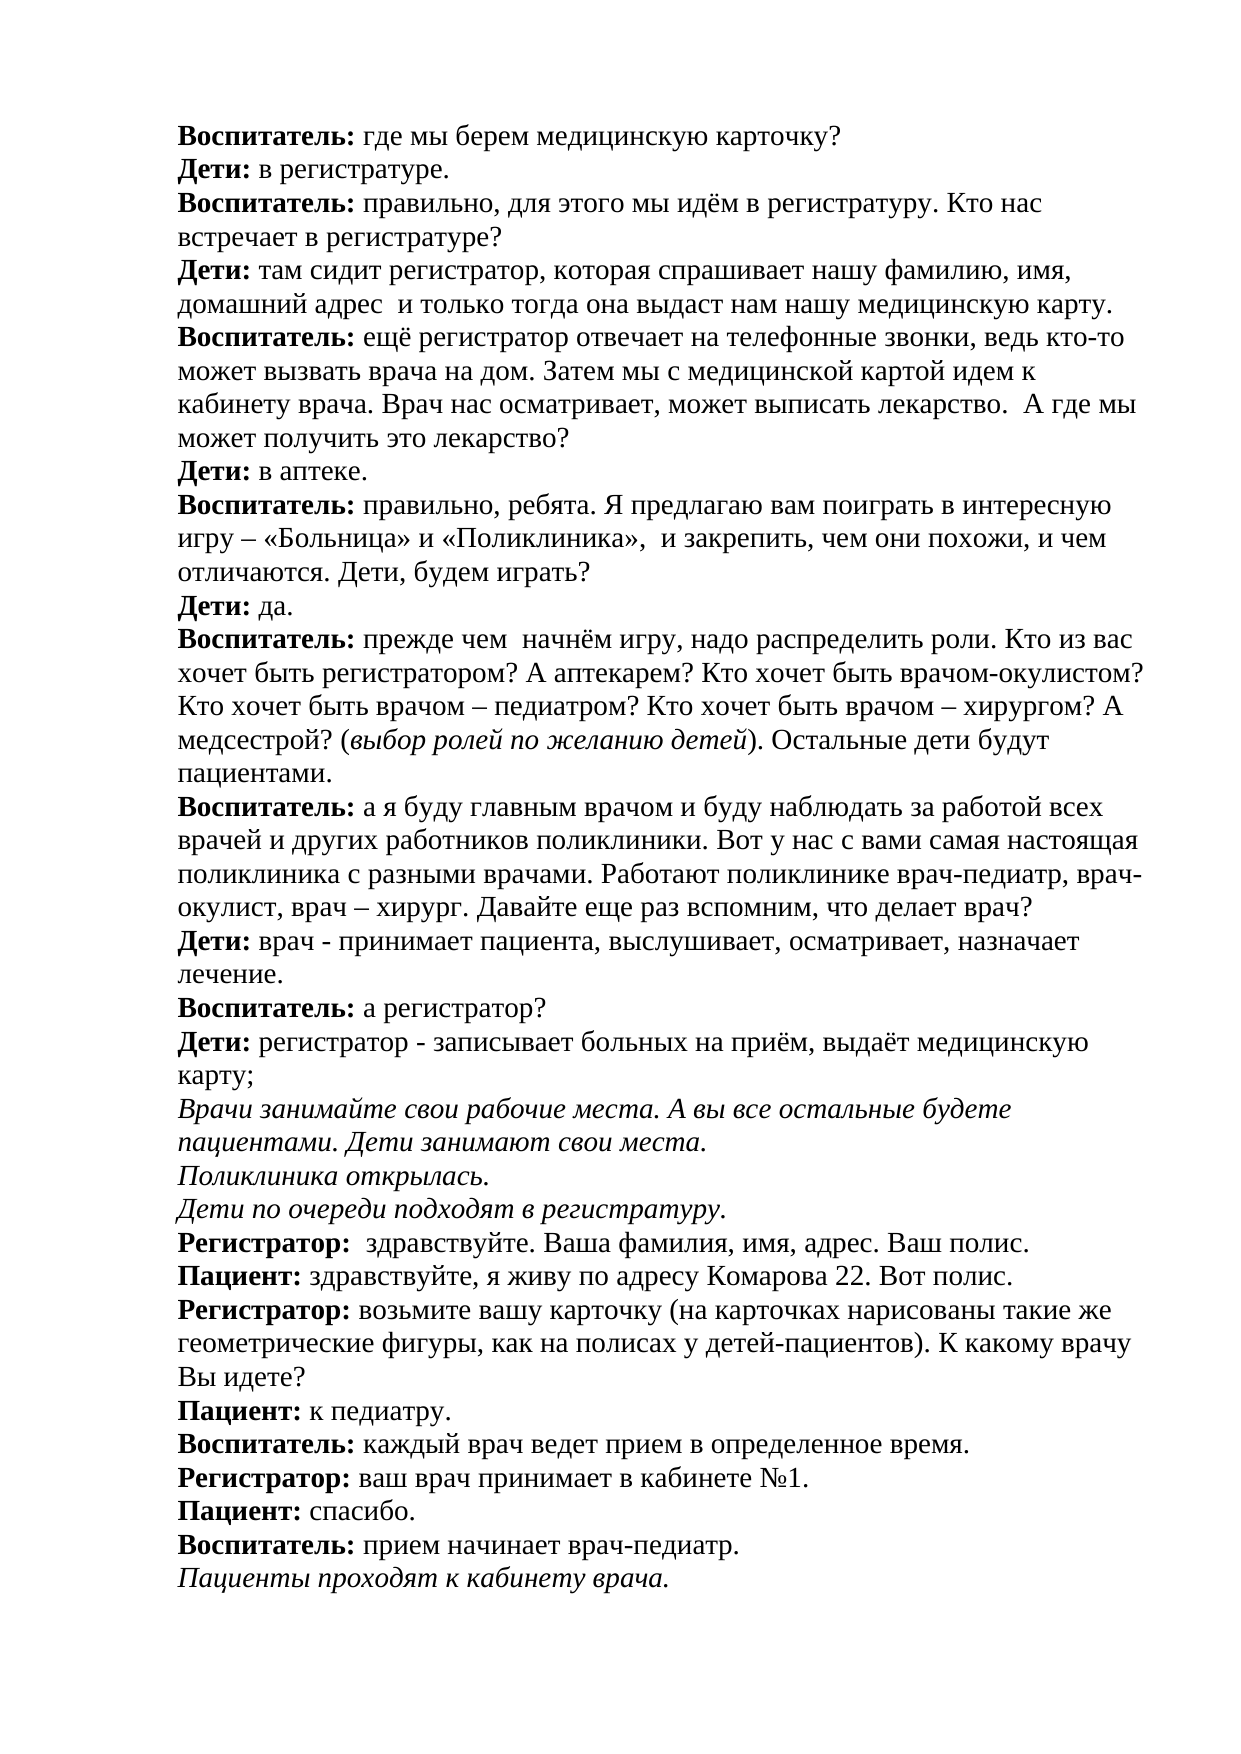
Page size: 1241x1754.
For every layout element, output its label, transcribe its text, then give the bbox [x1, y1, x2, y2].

text Воспитатель: а я буду главным врачом и буду наблюдать за работой всех врачей и других работников поликлиники. Вот у нас с вами самая настоящая поликлиника с разными врачами. Работают поликлинике врач-педиатр, врач-окулист, врач – хирург. Давайте еще раз вспомним, что делает врач? [177, 789, 1152, 923]
text Дети: регистратор - записывает больных на приём, выдаёт медицинскую карту; [177, 1024, 1152, 1091]
text Поликлиника открылась. [177, 1158, 1152, 1191]
text Воспитатель: каждый врач ведет прием в определенное время. [177, 1426, 1152, 1460]
text Дети: в регистратуре. [177, 152, 1152, 185]
text Пациент: спасибо. [177, 1493, 1152, 1527]
text Врачи занимайте свои рабочие места. А вы все остальные будете пациентами. Дети занимают свои места. [177, 1091, 1152, 1158]
text Воспитатель: прием начинает врач-педиатр. [177, 1527, 1152, 1560]
text Воспитатель: правильно, ребята. Я предлагаю вам поиграть в интересную игру – «Больница» и «Поликлиника», и закрепить, чем они похожи, и чем отличаются. Дети, будем играть? [177, 487, 1152, 588]
text Воспитатель: ещё регистратор отвечает на телефонные звонки, ведь кто-то может вызвать врача на дом. Затем мы с медицинской картой идем к кабинету врача. Врач нас осматривает, может выписать лекарство. А где мы может получить это лекарство? [177, 319, 1152, 453]
text Регистратор: ваш врач принимает в кабинете №1. [177, 1460, 1152, 1493]
text Воспитатель: где мы берем медицинскую карточку? [177, 118, 1152, 152]
text Дети: в аптеке. [177, 453, 1152, 487]
text Дети: да. [177, 588, 1152, 621]
text Дети: там сидит регистратор, которая спрашивает нашу фамилию, имя, домашний адрес и только тогда она выдаст нам нашу медицинскую карту. [177, 252, 1152, 319]
text Пациент: здравствуйте, я живу по адресу Комарова 22. Вот полис. [177, 1258, 1152, 1292]
text Регистратор: здравствуйте. Ваша фамилия, имя, адрес. Ваш полис. [177, 1225, 1152, 1258]
text Воспитатель: а регистратор? [177, 990, 1152, 1024]
text Пациент: к педиатру. [177, 1393, 1152, 1426]
text Воспитатель: прежде чем начнём игру, надо распределить роли. Кто из вас хочет быть регистратором? А аптекарем? Кто хочет быть врачом-окулистом? Кто хочет быть врачом – педиатром? Кто хочет быть врачом – хирургом? А медсестрой? (выбор ролей по желанию детей). Остальные дети будут пациентами. [177, 621, 1152, 789]
text Пациенты проходят к кабинету врача. [177, 1560, 1152, 1594]
text Воспитатель: правильно, для этого мы идём в регистратуру. Кто нас встречает в регистратуре? [177, 185, 1152, 252]
text Дети по очереди подходят в регистратуру. [177, 1191, 1152, 1225]
text Регистратор: возьмите вашу карточку (на карточках нарисованы такие же геометрические фигуры, как на полисах у детей-пациентов). К какому врачу Вы идете? [177, 1292, 1152, 1393]
text Дети: врач - принимает пациента, выслушивает, осматривает, назначает лечение. [177, 923, 1152, 990]
